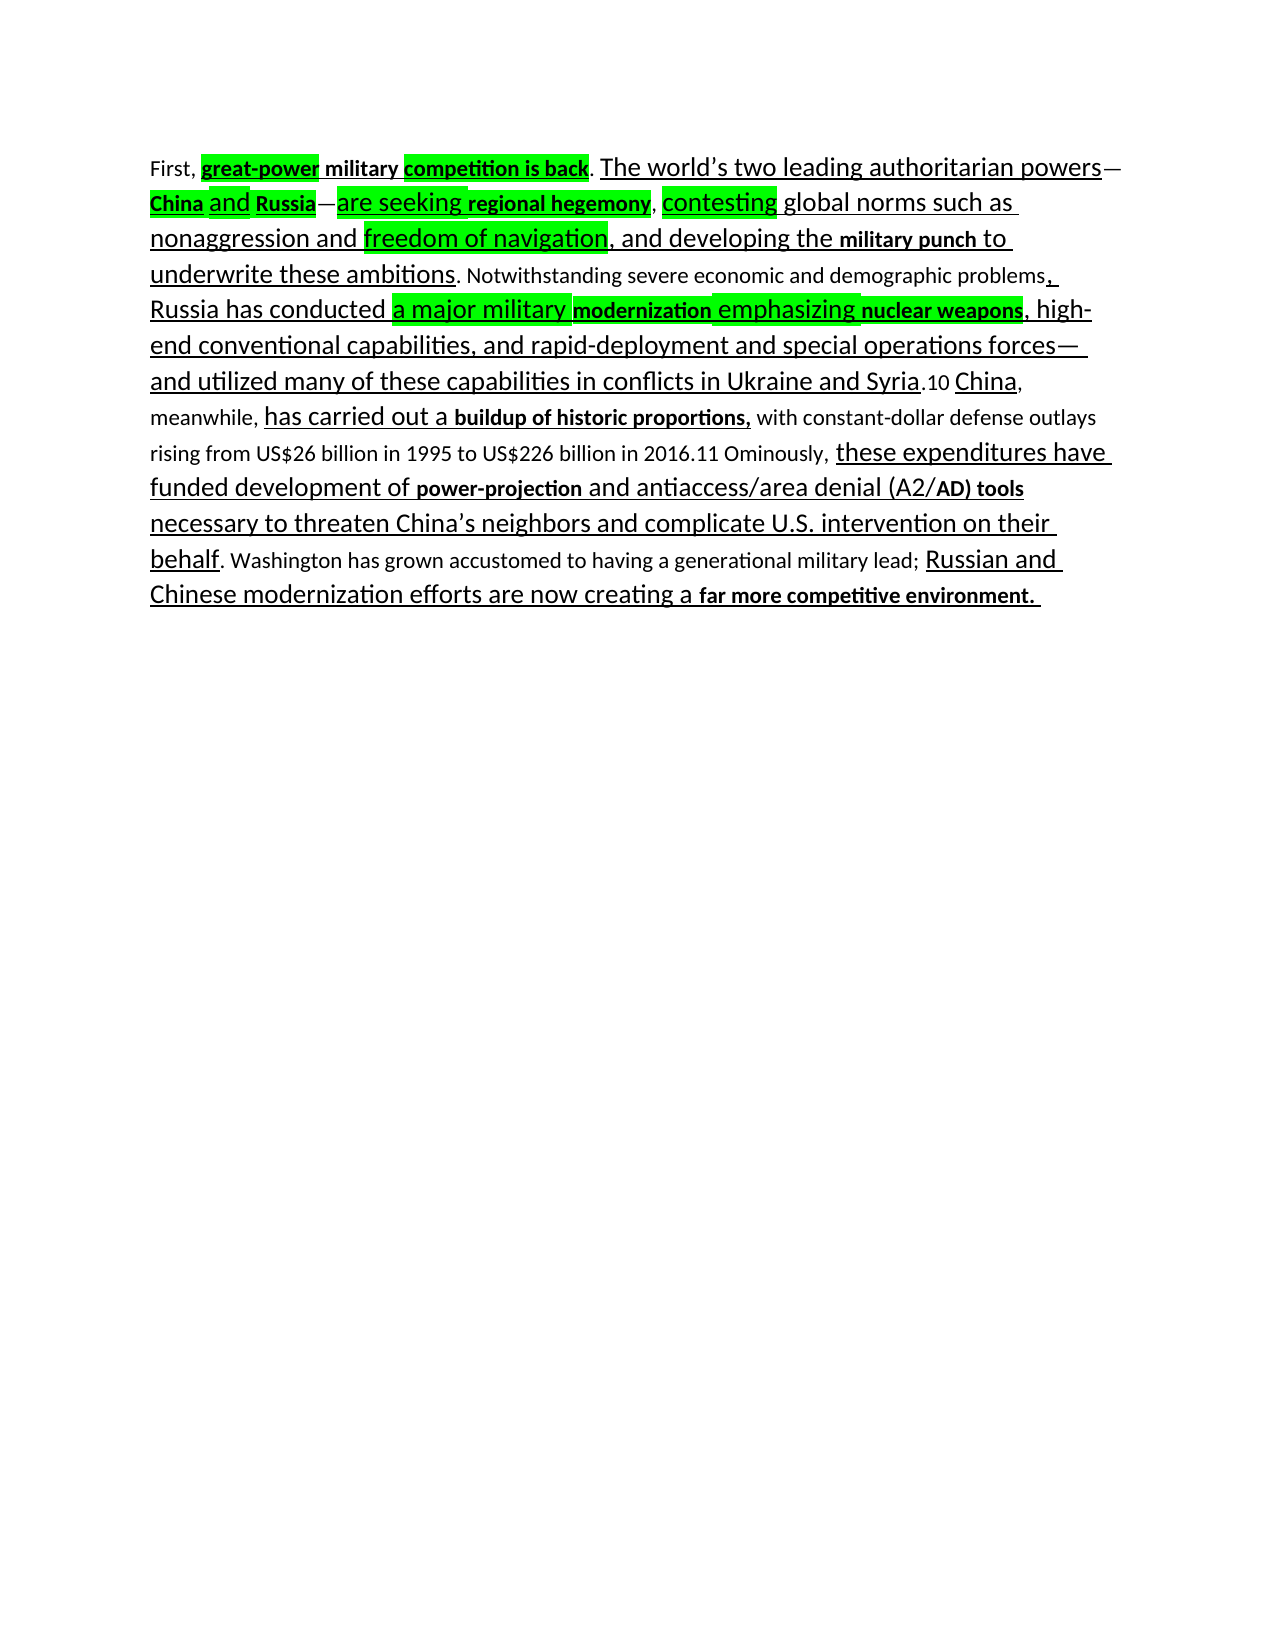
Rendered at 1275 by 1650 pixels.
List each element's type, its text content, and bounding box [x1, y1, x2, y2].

text First, great-power military competition is back. The world’s two leading authoritarian powers—China and Russia—are seeking regional hegemony, contesting global norms such as nonaggression and freedom of navigation, and developing the military punch to underwrite these ambitions. Notwithstanding severe economic and demographic problems, Russia has conducted a major military modernization emphasizing nuclear weapons, high-end conventional capabilities, and rapid-deployment and special operations forces— and utilized many of these capabilities in conflicts in Ukraine and Syria.10 China, meanwhile, has carried out a buildup of historic proportions, with constant-dollar defense outlays rising from US$26 billion in 1995 to US$226 billion in 2016.11 Ominously, these expenditures have funded development of power-projection and antiaccess/area denial (A2/AD) tools necessary to threaten China’s neighbors and complicate U.S. intervention on their behalf. Washington has grown accustomed to having a generational military lead; Russian and Chinese modernization efforts are now creating a far more competitive environment. [150, 150, 1125, 611]
